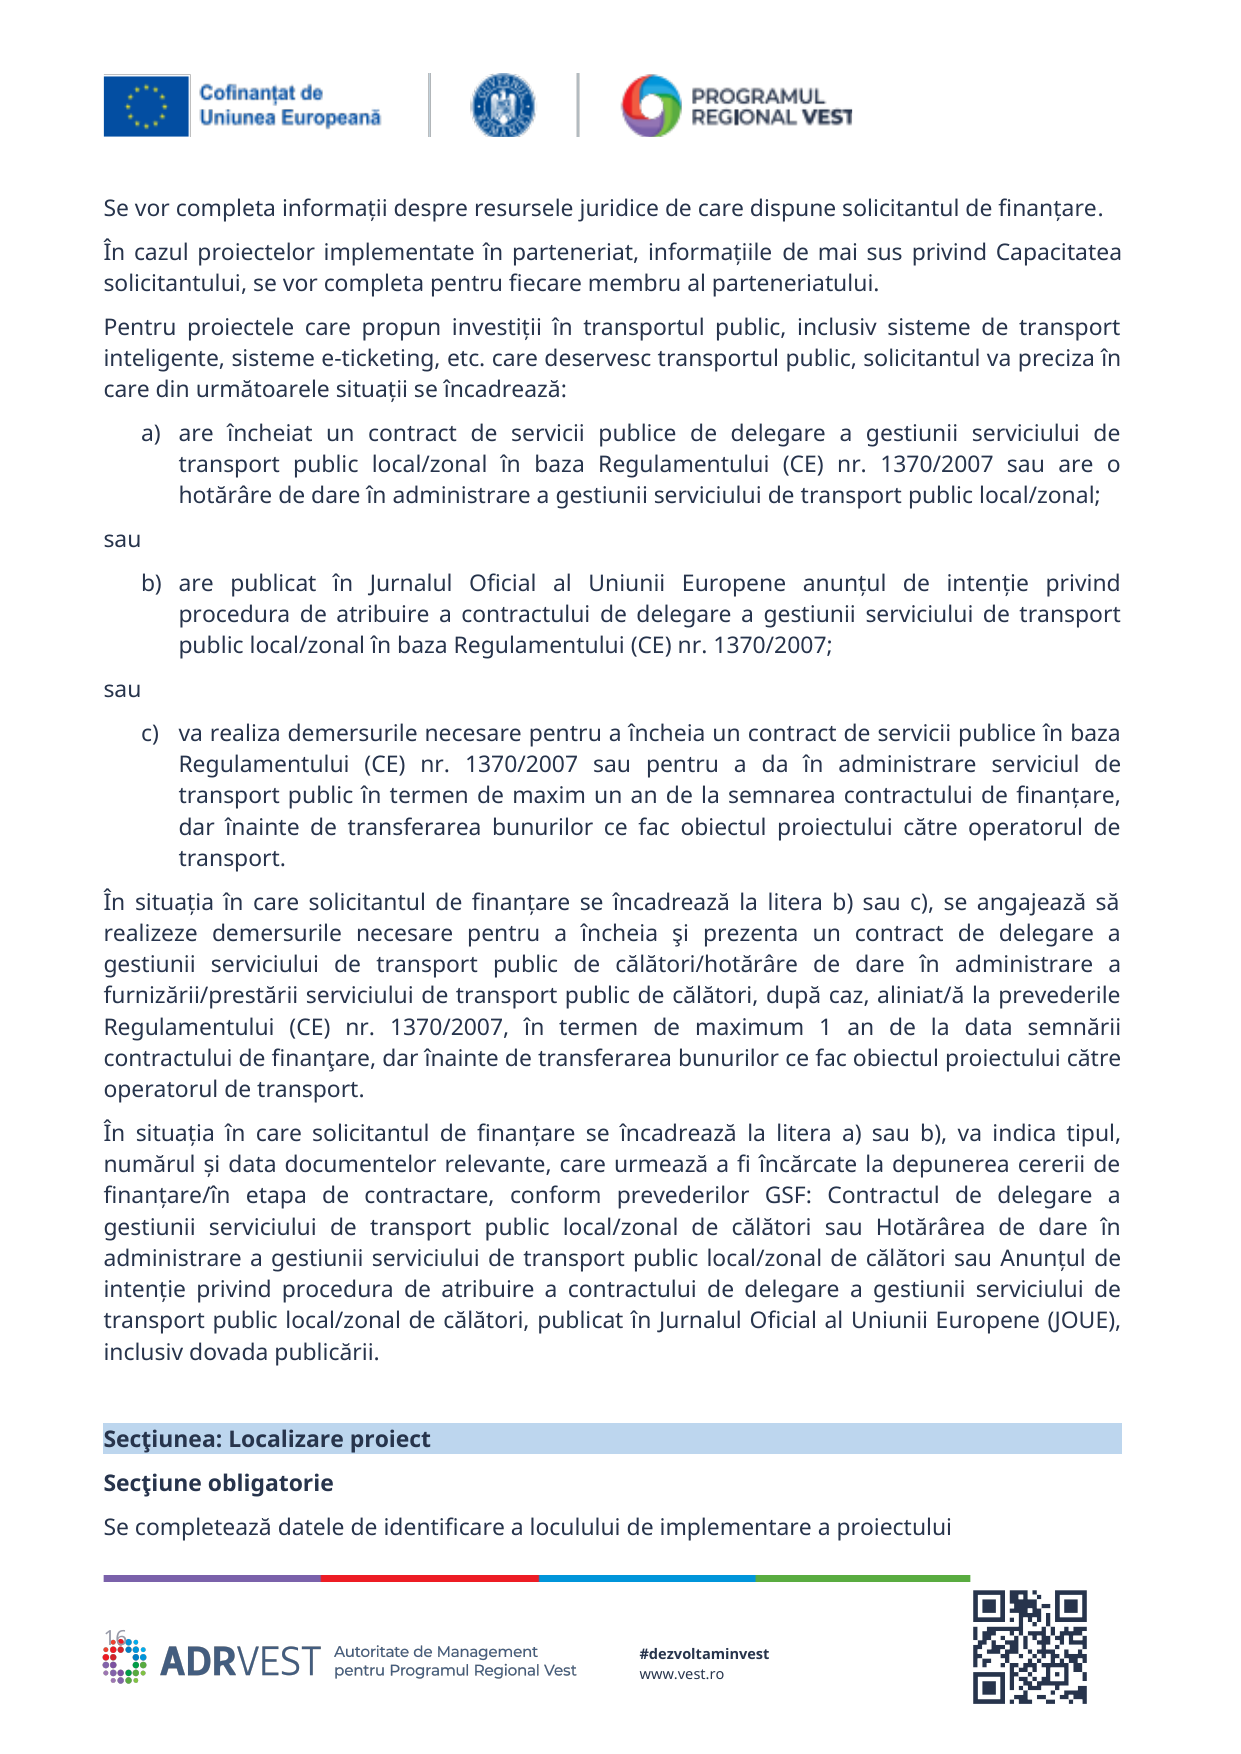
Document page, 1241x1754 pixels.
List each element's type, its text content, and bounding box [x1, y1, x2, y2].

picture [118, 1637, 124, 1644]
text În situația în care solicitantul de finanțare se încadrează la litera b) sau c), se angajează să realizeze demersurile necesare pentru a încheia şi prezenta un contract de delegare a gestiunii serviciului de transport public de călători/hotărâre de dare în administrare a furnizării/prestării serviciului de transport public de călători, după caz, aliniat/ă la prevederile Regulamentului (CE) nr. 1370/2007, în termen de maximum 1 an de la data semnării contractului de finanţare, dar înainte de transferarea bunurilor ce fac obiectul proiectului către operatorul de transport. [103, 886, 1122, 1104]
list are publicat în Jurnalul Oficial al Uniunii Europene anunțul de intenție privind procedura de atribuire a contractului de delegare a gestiunii serviciului de transport public local/zonal în baza Regulamentului (CE) nr. 1370/2007; [141, 567, 1122, 661]
text Se vor completa informații despre resursele juridice de care dispune solicitantul de finanțare. [103, 192, 1122, 223]
text sau [103, 673, 1122, 704]
text În cazul proiectelor implementate în parteneriat, informațiile de mai sus privind Capacitatea solicitantului, se vor completa pentru fiecare membru al parteneriatului. [103, 236, 1122, 298]
text sau [103, 523, 1122, 554]
picture [964, 1581, 1096, 1713]
text Secţiune obligatorie [103, 1467, 1122, 1498]
text Se completează datele de identificare a loculului de implementare a proiectului [103, 1511, 1122, 1542]
picture [93, 1636, 582, 1687]
text Pentru proiectele care propun investiții în transportul public, inclusiv sisteme de transport inteligente, sisteme e-ticketing, etc. care deservesc transportul public, solicitantul va preciza în care din următoarele situații se încadrează: [103, 311, 1122, 404]
text În situația în care solicitantul de finanțare se încadrează la litera a) sau b), va indica tipul, numărul și data documentelor relevante, care urmează a fi încărcate la depunerea cererii de finanțare/în etapa de contractare, conform prevederilor GSF: Contractul de delegare a gestiunii serviciului de transport public local/zonal de călători sau Hotărârea de dare în administrare a gestiunii serviciului de transport public local/zonal de călători sau Anunțul de intenție privind procedura de atribuire a contractului de delegare a gestiunii serviciului de transport public local/zonal de călători, publicat în Jurnalul Oficial al Uniunii Europene (JOUE), inclusiv dovada publicării. [103, 1117, 1122, 1367]
list va realiza demersurile necesare pentru a încheia un contract de servicii publice în baza Regulamentului (CE) nr. 1370/2007 sau pentru a da în administrare serviciul de transport public în termen de maxim un an de la semnarea contractului de finanțare, dar înainte de transferarea bunurilor ce fac obiectul proiectului către operatorul de transport. [141, 717, 1122, 873]
list are încheiat un contract de servicii publice de delegare a gestiunii serviciului de transport public local/zonal în baza Regulamentului (CE) nr. 1370/2007 sau are o hotărâre de dare în administrare a gestiunii serviciului de transport public local/zonal; [141, 417, 1122, 511]
text Secţiunea: Localizare proiect [103, 1423, 1122, 1454]
